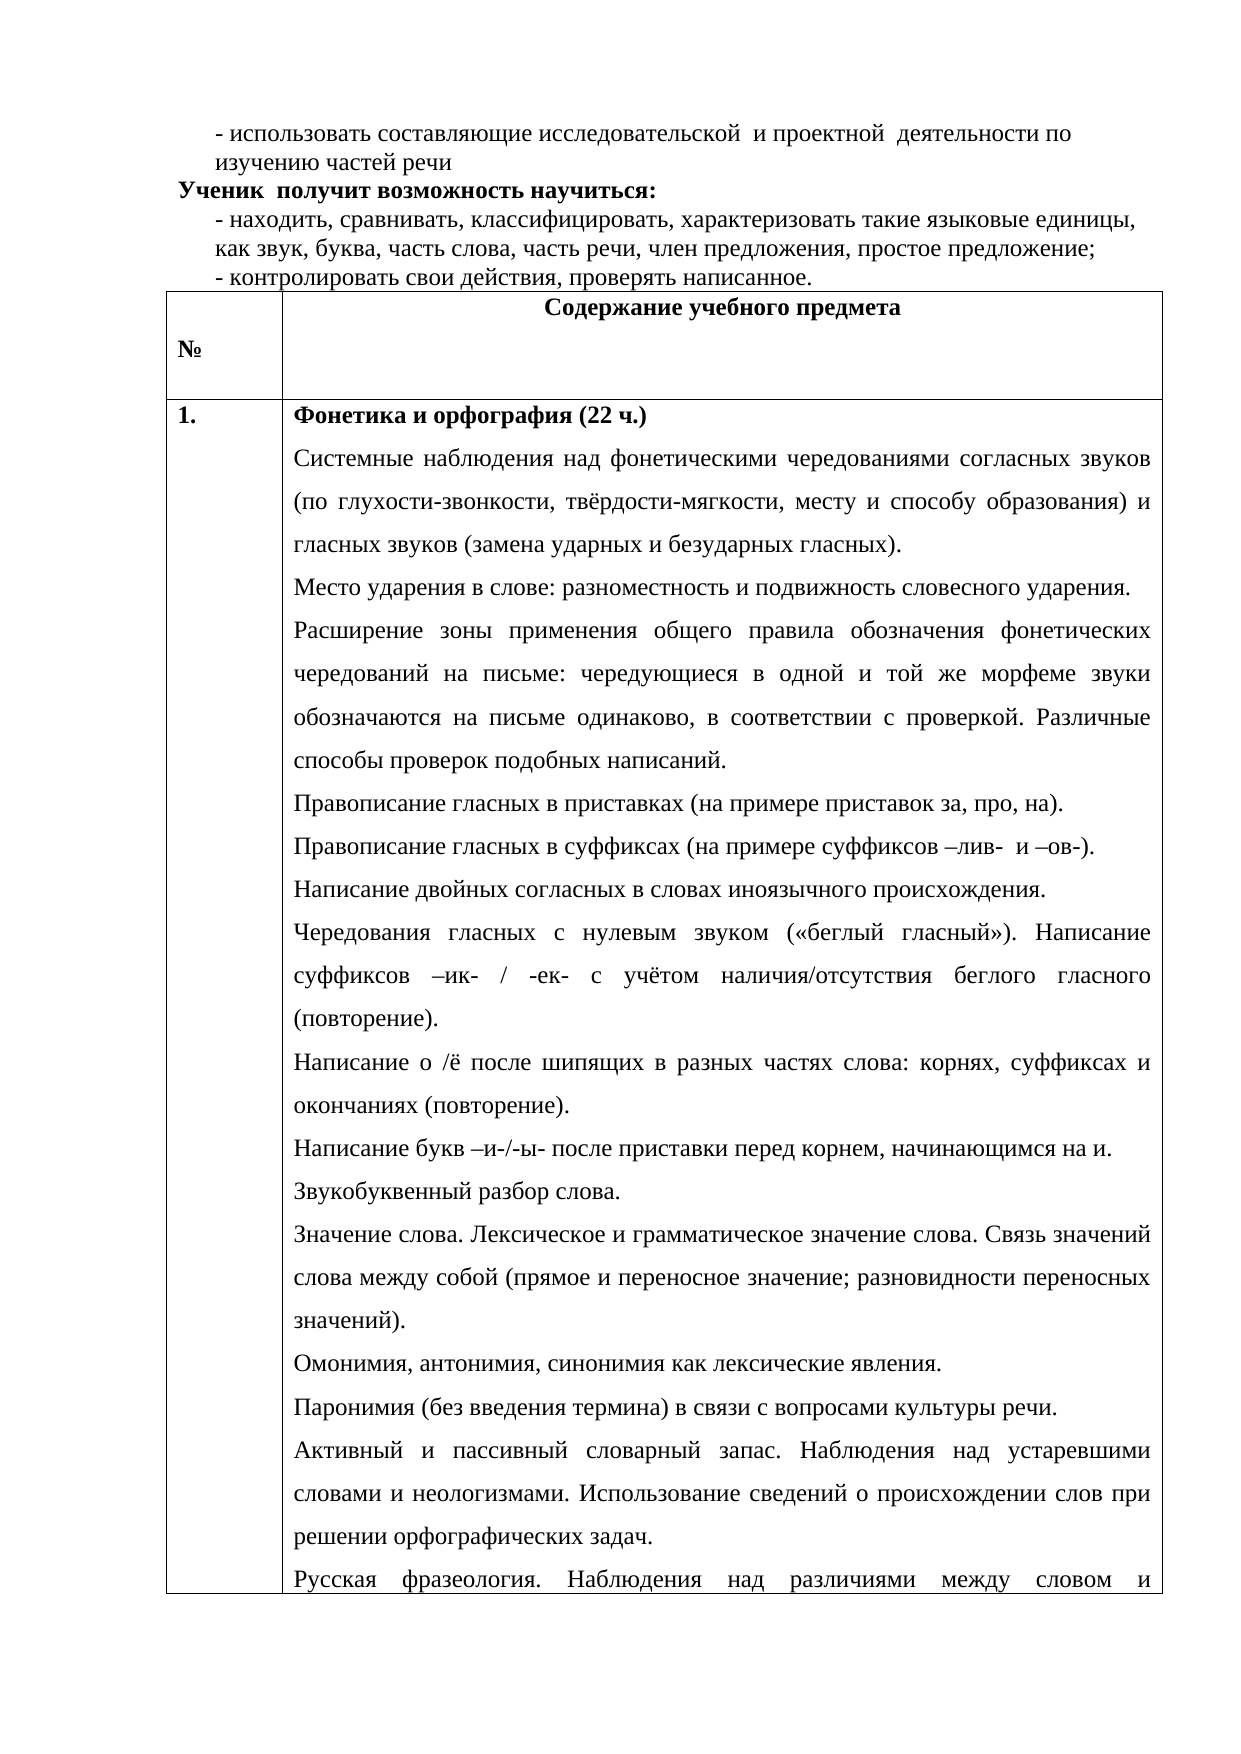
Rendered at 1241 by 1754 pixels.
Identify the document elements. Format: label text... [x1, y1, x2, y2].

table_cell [283, 400, 1162, 1593]
table_cell 1. [167, 400, 282, 1593]
list - находить, сравнивать, классифицировать, характеризовать такие языковые единицы, как звук, буква, часть слова, часть речи, член предложения, простое предложение; [215, 204, 1152, 262]
list - контролировать свои действия, проверять написанное. [215, 262, 1152, 291]
list - использовать составляющие исследовательской и проектной деятельности по изучению частей речи [215, 118, 1152, 176]
table_header Содержание учебного предмета [283, 292, 1162, 399]
list Ученик получит возможность научиться: [177, 176, 1152, 204]
table_header № № [167, 292, 282, 399]
